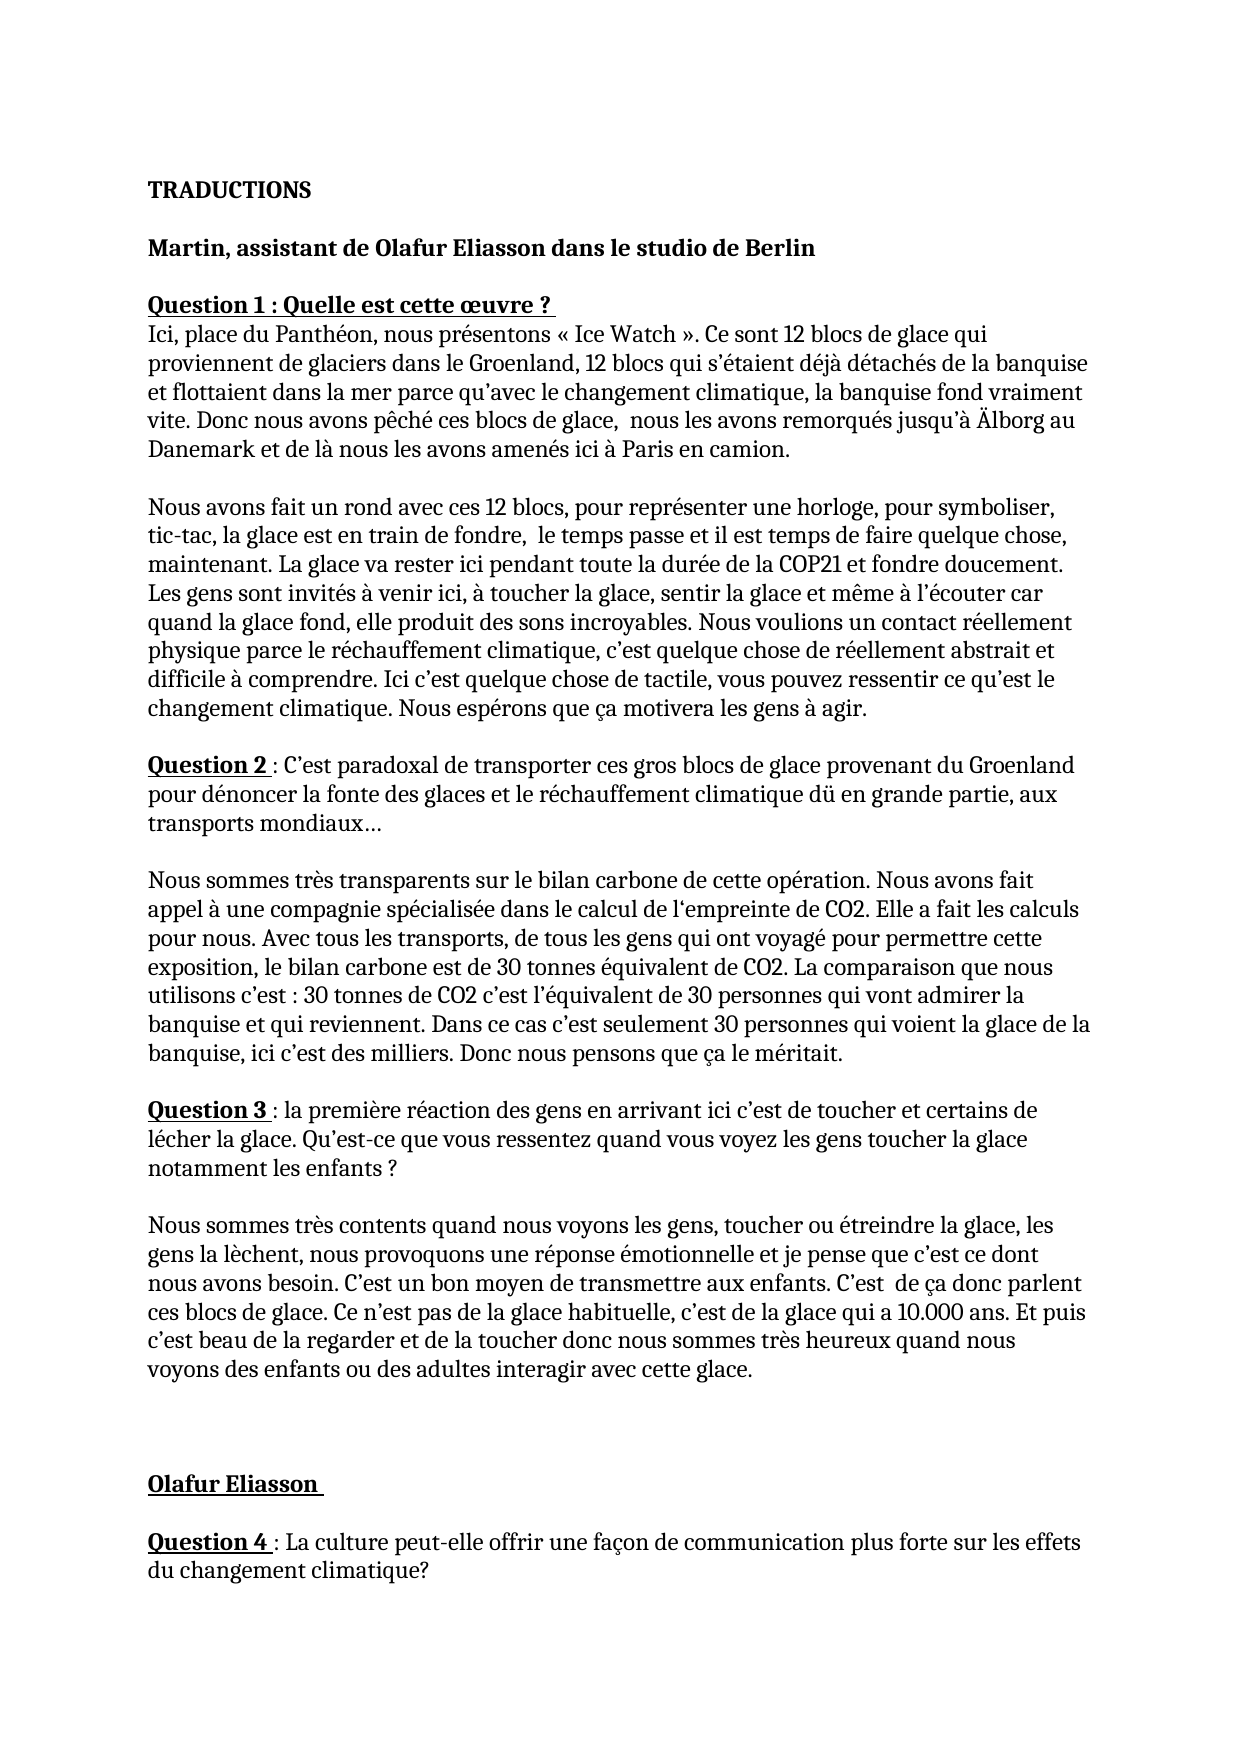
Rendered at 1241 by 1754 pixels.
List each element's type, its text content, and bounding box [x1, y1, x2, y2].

text Martin, assistant de Olafur Eliasson dans le studio de Berlin [148, 234, 1093, 263]
text Olafur Eliasson [148, 1470, 1093, 1499]
text Nous sommes très contents quand nous voyons les gens, toucher ou étreindre la glace, les gens la lèchent, nous provoquons une réponse émotionnelle et je pense que c’est ce dont nous avons besoin. C’est un bon moyen de transmettre aux enfants. C’est de ça donc parlent ces blocs de glace. Ce n’est pas de la glace habituelle, c’est de la glace qui a 10.000 ans. Et puis c’est beau de la regarder et de la toucher donc nous sommes très heureux quand nous voyons des enfants ou des adultes interagir avec cette glace. [148, 1211, 1093, 1384]
text Nous avons fait un rond avec ces 12 blocs, pour représenter une horloge, pour symboliser, tic-tac, la glace est en train de fondre, le temps passe et il est temps de faire quelque chose, maintenant. La glace va rester ici pendant toute la durée de la COP21 et fondre doucement. Les gens sont invités à venir ici, à toucher la glace, sentir la glace et même à l’écouter car quand la glace fond, elle produit des sons incroyables. Nous voulions un contact réellement physique parce le réchauffement climatique, c’est quelque chose de réellement abstrait et difficile à comprendre. Ici c’est quelque chose de tactile, vous pouvez ressentir ce qu’est le changement climatique. Nous espérons que ça motivera les gens à agir. [148, 493, 1093, 723]
text Question 3 : la première réaction des gens en arrivant ici c’est de toucher et certains de lécher la glace. Qu’est-ce que vous ressentez quand vous voyez les gens toucher la glace notamment les enfants ? [148, 1096, 1093, 1183]
text Nous sommes très transparents sur le bilan carbone de cette opération. Nous avons fait appel à une compagnie spécialisée dans le calcul de l‘empreinte de CO2. Elle a fait les calculs pour nous. Avec tous les transports, de tous les gens qui ont voyagé pour permettre cette exposition, le bilan carbone est de 30 tonnes équivalent de CO2. La comparaison que nous utilisons c’est : 30 tonnes de CO2 c’est l’équivalent de 30 personnes qui vont admirer la banquise et qui reviennent. Dans ce cas c’est seulement 30 personnes qui voient la glace de la banquise, ici c’est des milliers. Donc nous pensons que ça le méritait. [148, 866, 1093, 1068]
text Question 4 : La culture peut-elle offrir une façon de communication plus forte sur les effets du changement climatique? [148, 1528, 1093, 1585]
text Question 2 : C’est paradoxal de transporter ces gros blocs de glace provenant du Groenland pour dénoncer la fonte des glaces et le réchauffement climatique dü en grande partie, aux transports mondiaux… [148, 751, 1093, 838]
text Question 1 : Quelle est cette œuvre ? [148, 291, 1093, 320]
text Ici, place du Panthéon, nous présentons « Ice Watch ». Ce sont 12 blocs de glace qui proviennent de glaciers dans le Groenland, 12 blocs qui s’étaient déjà détachés de la banquise et flottaient dans la mer parce qu’avec le changement climatique, la banquise fond vraiment vite. Donc nous avons pêché ces blocs de glace, nous les avons remorqués jusqu’à Älborg au Danemark et de là nous les avons amenés ici à Paris en camion. [148, 320, 1093, 464]
text TRADUCTIONS [148, 176, 1093, 205]
